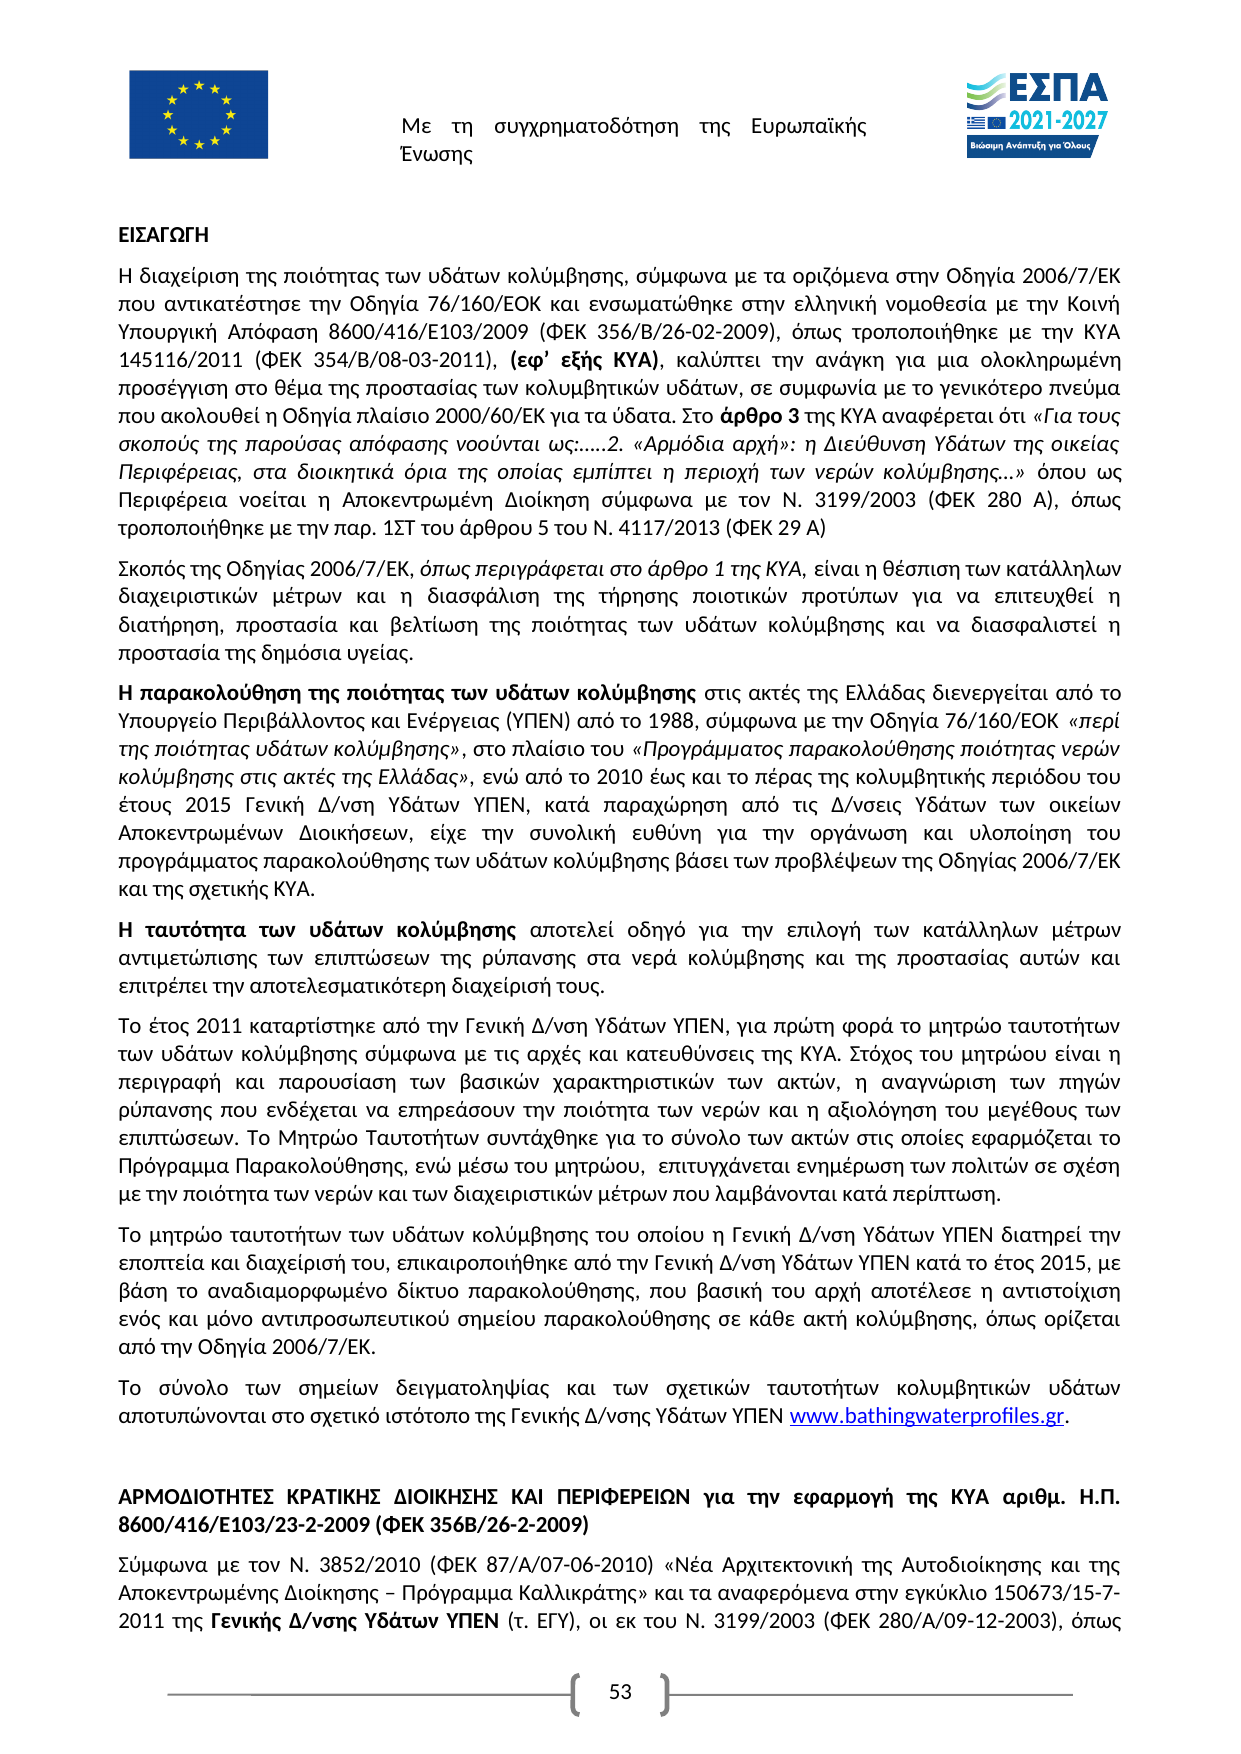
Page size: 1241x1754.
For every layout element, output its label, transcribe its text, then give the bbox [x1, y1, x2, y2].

text Σκοπός της Οδηγίας 2006/7/EΚ, όπως περιγράφεται στο άρθρο 1 της ΚΥΑ, είναι η θέσπιση των κατάλληλων διαχειριστικών μέτρων και η διασφάλιση της τήρησης ποιοτικών προτύπων για να επιτευχθεί η διατήρηση, προστασία και βελτίωση της ποιότητας των υδάτων κολύμβησης και να διασφαλιστεί η προστασία της δημόσια υγείας. [118, 554, 1122, 666]
text ΑΡΜΟΔΙΟΤΗΤΕΣ ΚΡΑΤΙΚΗΣ ΔΙΟΙΚΗΣΗΣ ΚΑΙ ΠΕΡΙΦΕΡΕΙΩΝ για την εφαρμογή της ΚΥΑ αριθμ. Η.Π. 8600/416/Ε103/23-2-2009 (ΦΕΚ 356Β/26-2-2009) [118, 1482, 1122, 1538]
text Η ταυτότητα των υδάτων κολύμβησης αποτελεί οδηγό για την επιλογή των κατάλληλων μέτρων αντιμετώπισης των επιπτώσεων της ρύπανσης στα νερά κολύμβησης και της προστασίας αυτών και επιτρέπει την αποτελεσματικότερη διαχείρισή τους. [118, 915, 1122, 999]
text ΕΙΣΑΓΩΓΗ [118, 220, 1122, 248]
picture [129, 70, 269, 159]
text Το σύνολο των σημείων δειγματοληψίας και των σχετικών ταυτοτήτων κολυμβητικών υδάτων αποτυπώνονται στο σχετικό ιστότοπο της Γενικής Δ/νσης Υδάτων ΥΠΕΝ www.bathingwaterprofiles.gr. [118, 1373, 1122, 1429]
text Η διαχείριση της ποιότητας των υδάτων κολύμβησης, σύμφωνα με τα οριζόμενα στην Οδηγία 2006/7/ΕΚ που αντικατέστησε την Οδηγία 76/160/ΕΟΚ και ενσωματώθηκε στην ελληνική νομοθεσία με την Κοινή Υπουργική Απόφαση 8600/416/Ε103/2009 (ΦΕΚ 356/Β/26-02-2009), όπως τροποποιήθηκε με την ΚΥΑ 145116/2011 (ΦΕΚ 354/Β/08-03-2011), (εφ’ εξής ΚΥΑ), καλύπτει την ανάγκη για μια ολοκληρωμένη προσέγγιση στο θέμα της προστασίας των κολυμβητικών υδάτων, σε συμφωνία με το γενικότερο πνεύμα που ακολουθεί η Οδηγία πλαίσιο 2000/60/ΕΚ για τα ύδατα. Στο άρθρο 3 της ΚΥΑ αναφέρεται ότι «Για τους σκοπούς της παρούσας απόφασης νοούνται ως:…..2. «Αρμόδια αρχή»: η Διεύθυνση Υδάτων της οικείας Περιφέρειας, στα διοικητικά όρια της οποίας εμπίπτει η περιοχή των νερών κολύμβησης…» όπου ως Περιφέρεια νοείται η Αποκεντρωμένη Διοίκηση σύμφωνα με τον Ν. 3199/2003 (ΦΕΚ 280 Α), όπως τροποποιήθηκε με την παρ. 1ΣΤ του άρθρου 5 του Ν. 4117/2013 (ΦΕΚ 29 Α) [118, 261, 1122, 541]
text H παρακολούθηση της ποιότητας των υδάτων κολύμβησης στις ακτές της Ελλάδας διενεργείται από το Υπουργείο Περιβάλλοντος και Ενέργειας (ΥΠΕΝ) από το 1988, σύμφωνα με την Οδηγία 76/160/ΕΟΚ «περί της ποιότητας υδάτων κολύμβησης», στο πλαίσιο του «Προγράμματος παρακολούθησης ποιότητας νερών κολύμβησης στις ακτές της Ελλάδας», ενώ από το 2010 έως και το πέρας της κολυμβητικής περιόδου του έτους 2015 Γενική Δ/νση Υδάτων ΥΠΕΝ, κατά παραχώρηση από τις Δ/νσεις Υδάτων των οικείων Αποκεντρωμένων Διοικήσεων, είχε την συνολική ευθύνη για την οργάνωση και υλοποίηση του προγράμματος παρακολούθησης των υδάτων κολύμβησης βάσει των προβλέψεων της Οδηγίας 2006/7/ΕΚ και της σχετικής ΚΥΑ. [118, 678, 1122, 902]
picture [964, 70, 1111, 161]
text Το έτος 2011 καταρτίστηκε από την Γενική Δ/νση Υδάτων ΥΠΕΝ, για πρώτη φορά το μητρώο ταυτοτήτων των υδάτων κολύμβησης σύμφωνα με τις αρχές και κατευθύνσεις της ΚΥΑ. Στόχος του μητρώου είναι η περιγραφή και παρουσίαση των βασικών χαρακτηριστικών των ακτών, η αναγνώριση των πηγών ρύπανσης που ενδέχεται να επηρεάσουν την ποιότητα των νερών και η αξιολόγηση του μεγέθους των επιπτώσεων. Το Μητρώο Ταυτοτήτων συντάχθηκε για το σύνολο των ακτών στις οποίες εφαρμόζεται το Πρόγραμμα Παρακολούθησης, ενώ μέσω του μητρώου, επιτυγχάνεται ενημέρωση των πολιτών σε σχέση με την ποιότητα των νερών και των διαχειριστικών μέτρων που λαμβάνονται κατά περίπτωση. [118, 1011, 1122, 1208]
text Το μητρώο ταυτοτήτων των υδάτων κολύμβησης του οποίου η Γενική Δ/νση Υδάτων ΥΠΕΝ διατηρεί την εποπτεία και διαχείρισή του, επικαιροποιήθηκε από την Γενική Δ/νση Υδάτων ΥΠΕΝ κατά το έτος 2015, με βάση το αναδιαμορφωμένο δίκτυο παρακολούθησης, που βασική του αρχή αποτέλεσε η αντιστοίχιση ενός και μόνο αντιπροσωπευτικού σημείου παρακολούθησης σε κάθε ακτή κολύμβησης, όπως ορίζεται από την Οδηγία 2006/7/ΕΚ. [118, 1220, 1122, 1360]
